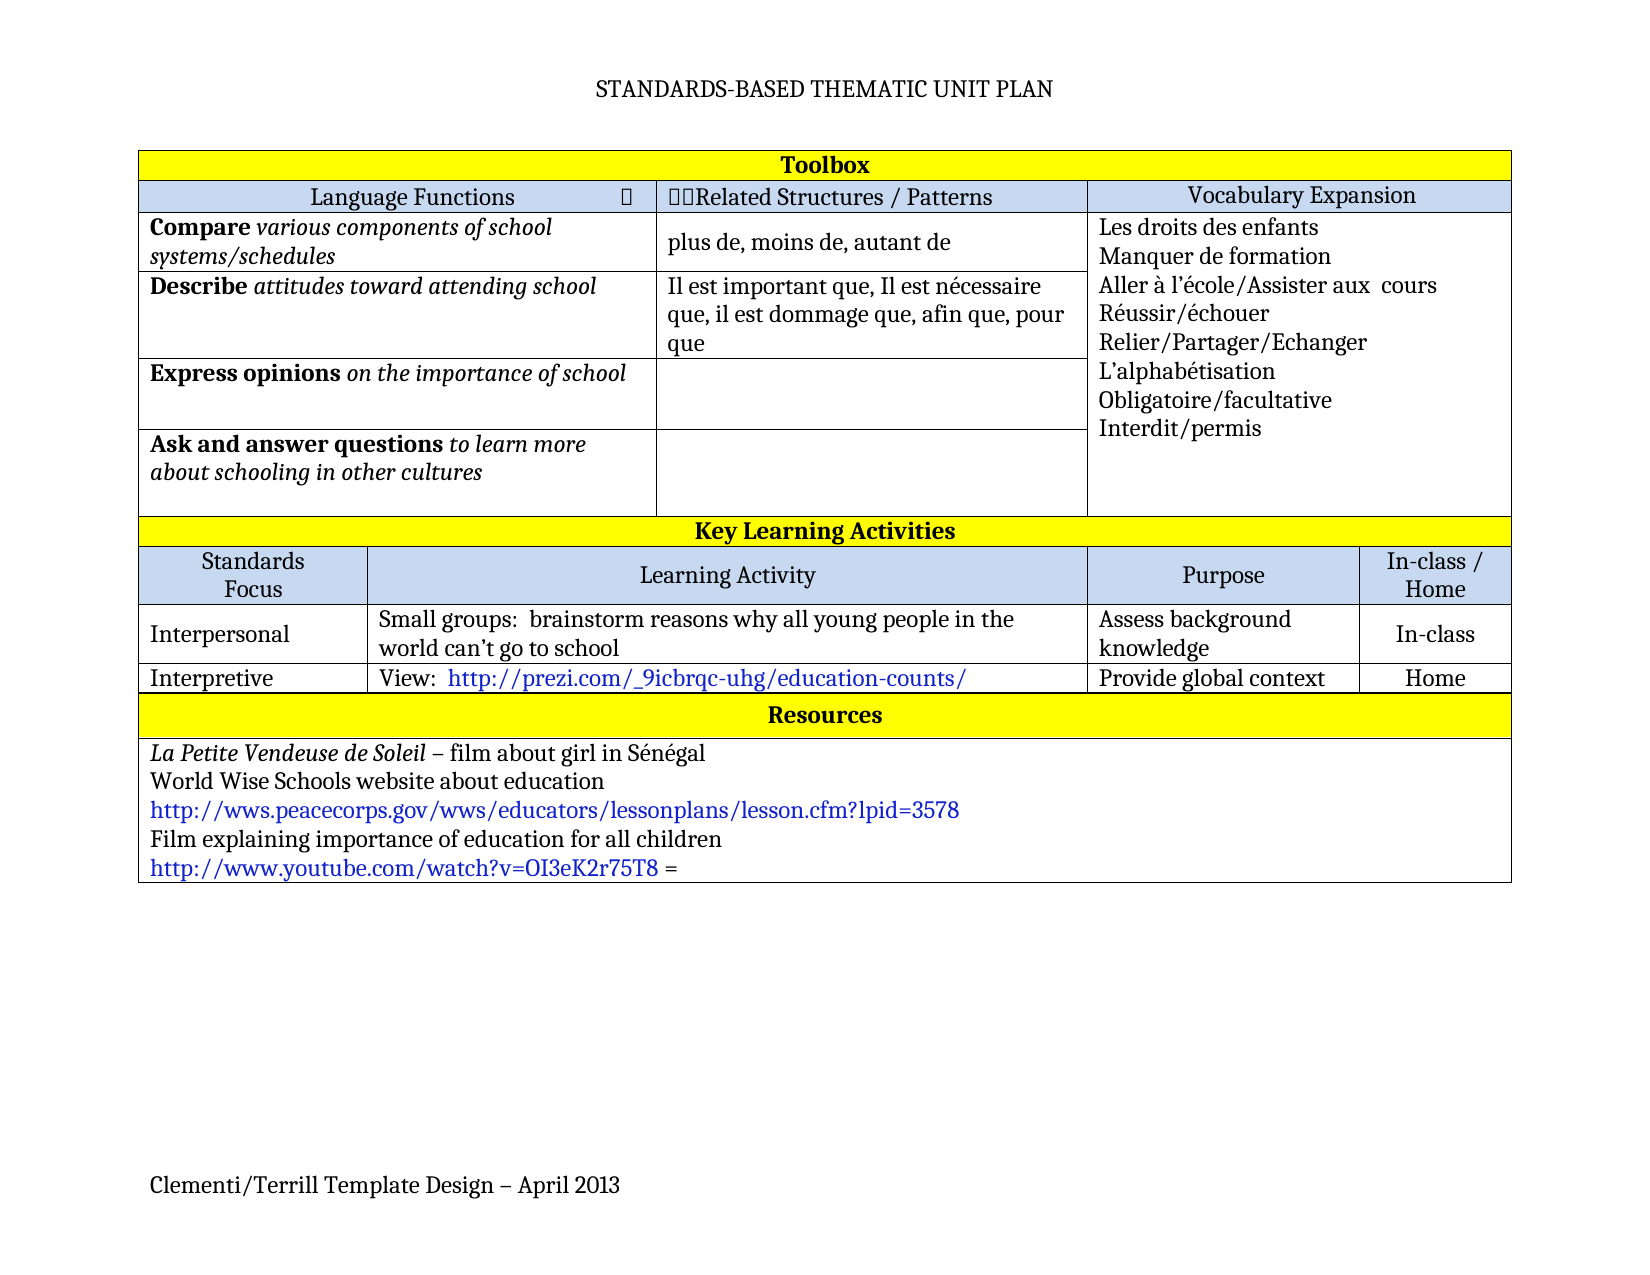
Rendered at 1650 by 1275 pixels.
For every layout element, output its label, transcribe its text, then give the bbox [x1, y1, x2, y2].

table_cell In-class [1360, 605, 1511, 663]
table_cell Il est important que, Il est nécessaire que, il est dommage que, afin que, pour que [657, 272, 1087, 358]
table_cell La Petite Vendeuse de Soleil – film about girl in Sénégal World Wise Schools website about education http://wws.peacecorps.gov/wws/educators/lessonplans/lesson.cfm?lpid=3578 Film explaining importance of education for all children http://www.youtube.com/watch?v=OI3eK2r75T8 = [139, 739, 1511, 882]
table_cell Small groups: brainstorm reasons why all young people in the world can’t go to school [368, 605, 1087, 663]
table_cell Interpersonal [139, 605, 367, 663]
table_cell Describe attitudes toward attending school [139, 272, 656, 358]
table_cell Toolbox [139, 151, 1511, 180]
table_cell View: http://prezi.com/_9icbrqc-uhg/education-counts/ [368, 664, 1087, 692]
table_cell In-class / Home [1360, 547, 1511, 604]
table_cell Les droits des enfants Manquer de formation Aller à l’école/Assister aux cours Réussir/échouer Relier/Partager/Echanger L’alphabétisation Obligatoire/facultative Interdit/permis [1088, 213, 1511, 516]
table_cell Assess background knowledge [1088, 605, 1359, 663]
table_cell Interpretive [139, 664, 367, 692]
table_cell Home [1360, 664, 1511, 692]
table_cell Purpose [1088, 547, 1359, 604]
table_cell Provide global context [1088, 664, 1359, 692]
table_cell Key Learning Activities [139, 517, 1511, 546]
table_cell Related Structures / Patterns [657, 181, 1087, 212]
table_cell Standards Focus [139, 547, 367, 604]
table_cell [657, 430, 1087, 516]
table_cell Resources [139, 694, 1511, 737]
table_cell Vocabulary Expansion [1088, 181, 1511, 212]
table_cell Express opinions on the importance of school [139, 359, 656, 428]
table_cell Learning Activity [368, 547, 1087, 604]
table_cell Compare various components of school systems/schedules [139, 213, 656, 271]
table_cell Ask and answer questions to learn more about schooling in other cultures [139, 430, 656, 516]
table_cell [657, 359, 1087, 428]
table_cell Language Functions  [139, 181, 656, 212]
table_cell plus de, moins de, autant de [657, 213, 1087, 271]
